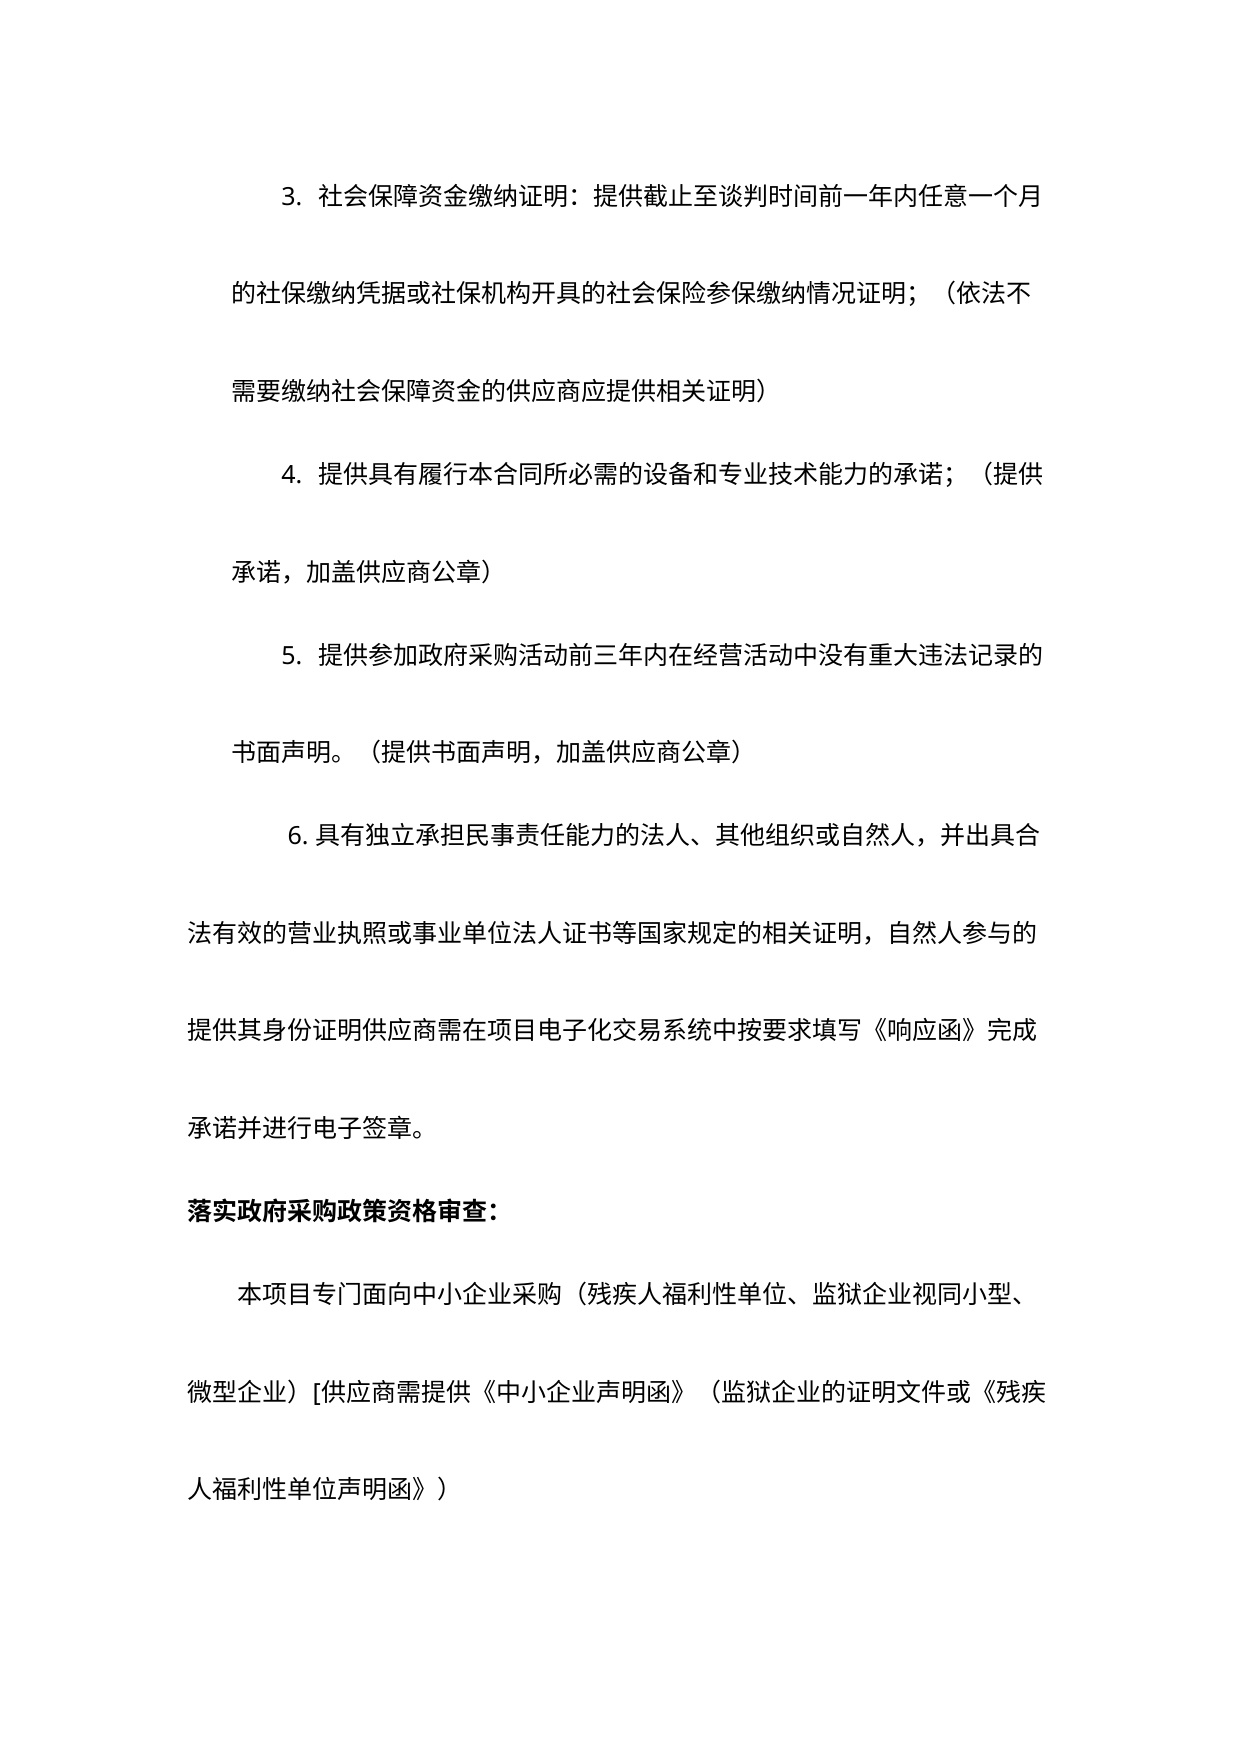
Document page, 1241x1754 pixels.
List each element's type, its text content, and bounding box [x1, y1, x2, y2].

list 提供具有履行本合同所必需的设备和专业技术能力的承诺；（提供承诺，加盖供应商公章） [231, 440, 1053, 603]
list 6. 具有独立承担民事责任能力的法人、其他组织或自然人，并出具合法有效的营业执照或事业单位法人证书等国家规定的相关证明，自然人参与的提供其身份证明供应商需在项目电子化交易系统中按要求填写《响应函》完成承诺并进行电子签章。 [187, 801, 1053, 1159]
list 社会保障资金缴纳证明：提供截止至谈判时间前一年内任意一个月的社保缴纳凭据或社保机构开具的社会保险参保缴纳情况证明；（依法不需要缴纳社会保障资金的供应商应提供相关证明） [231, 162, 1053, 422]
list 本项目专门面向中小企业采购（残疾人福利性单位、监狱企业视同小型、微型企业）[供应商需提供《中小企业声明函》（监狱企业的证明文件或《残疾人福利性单位声明函》） [187, 1260, 1053, 1520]
list 提供参加政府采购活动前三年内在经营活动中没有重大违法记录的书面声明。（提供书面声明，加盖供应商公章） [231, 621, 1053, 783]
list 落实政府采购政策资格审查： [187, 1177, 1053, 1242]
